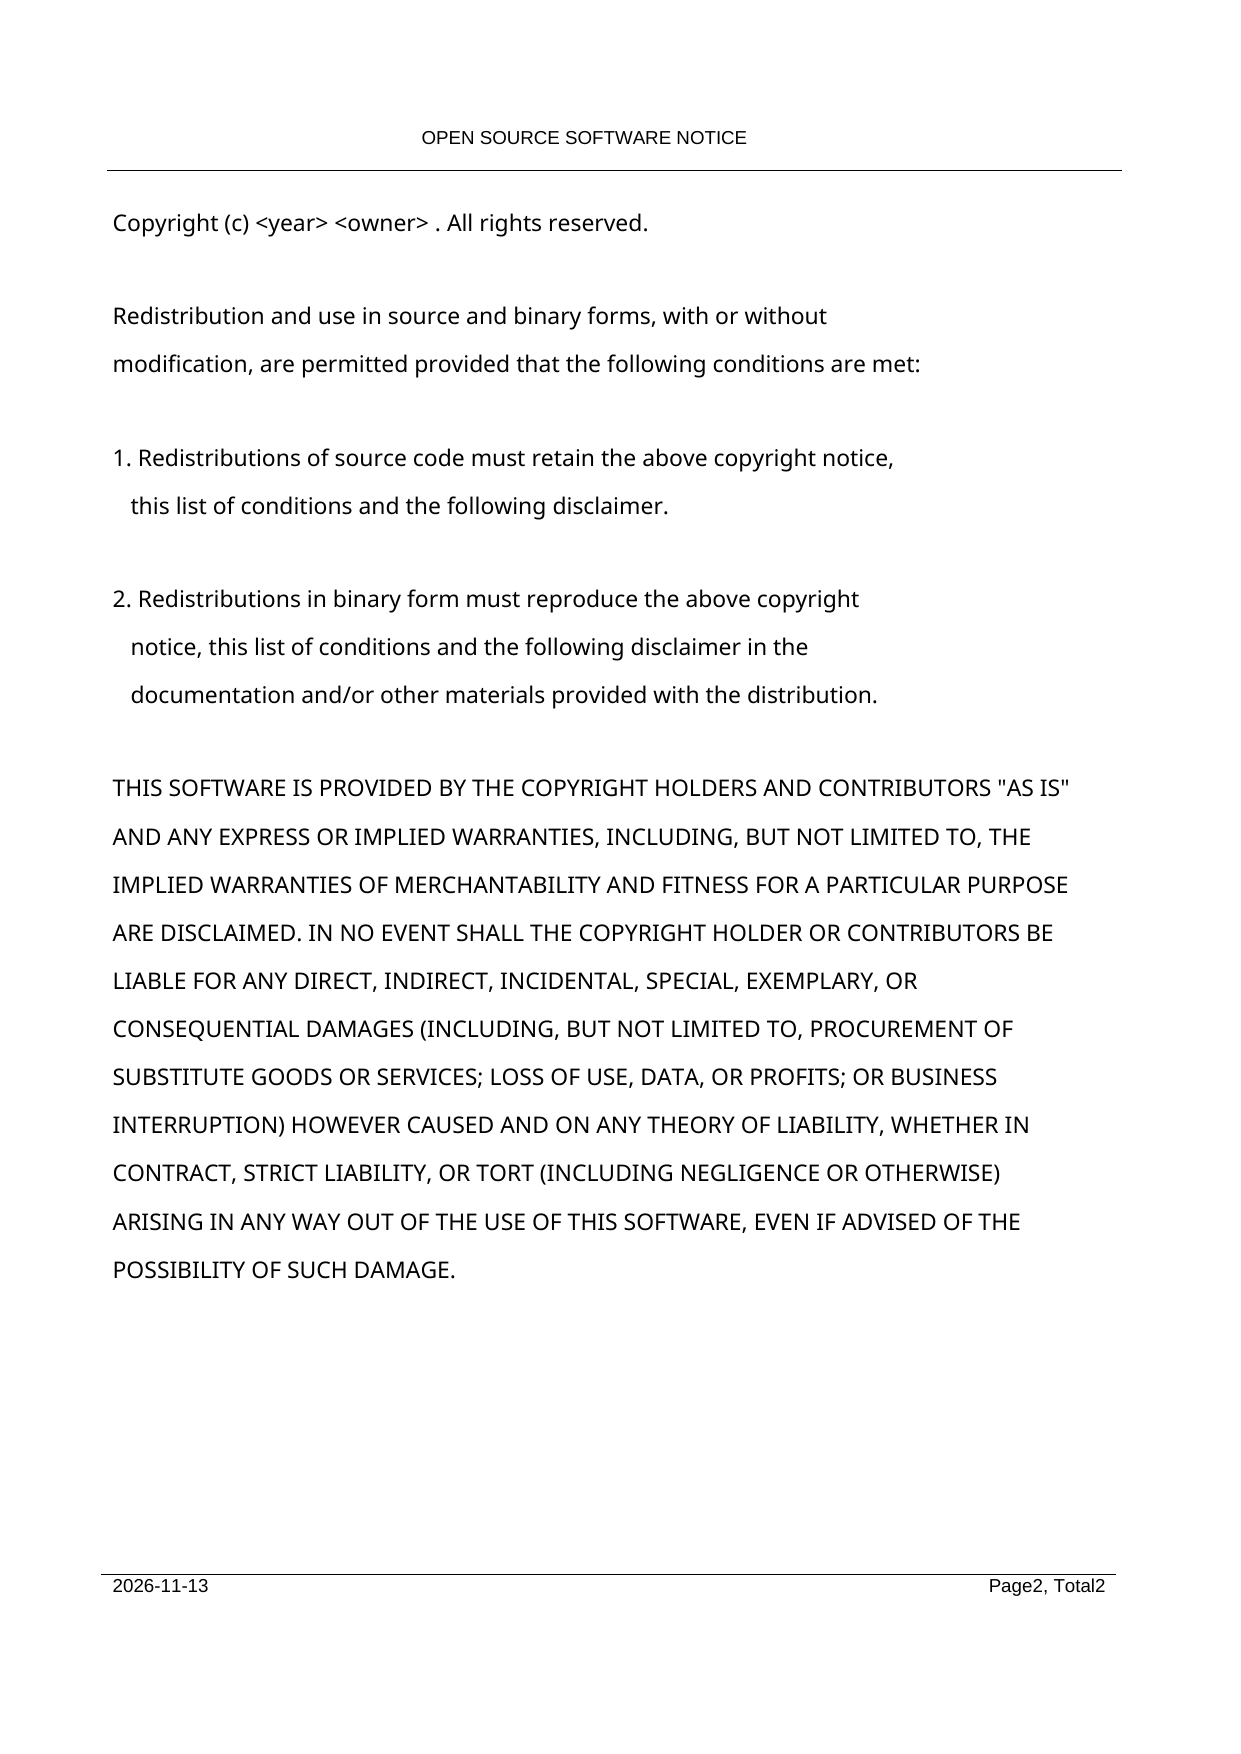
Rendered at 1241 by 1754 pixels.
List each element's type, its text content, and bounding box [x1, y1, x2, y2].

text Copyright (c) <year> <owner> . All rights reserved. [112, 206, 1128, 239]
text 1. Redistributions of source code must retain the above copyright notice, [112, 441, 1128, 473]
text modification, are permitted provided that the following conditions are met: [112, 348, 1128, 380]
text documentation and/or other materials provided with the distribution. [112, 678, 1128, 711]
text AND ANY EXPRESS OR IMPLIED WARRANTIES, INCLUDING, BUT NOT LIMITED TO, THE [112, 820, 1128, 852]
text Redistribution and use in source and binary forms, with or without [112, 299, 1128, 332]
text notice, this list of conditions and the following disclaimer in the [112, 630, 1128, 663]
text 2. Redistributions in binary form must reproduce the above copyright [112, 582, 1128, 615]
text THIS SOFTWARE IS PROVIDED BY THE COPYRIGHT HOLDERS AND CONTRIBUTORS "AS IS" [112, 772, 1128, 804]
text INTERRUPTION) HOWEVER CAUSED AND ON ANY THEORY OF LIABILITY, WHETHER IN [112, 1109, 1128, 1141]
text IMPLIED WARRANTIES OF MERCHANTABILITY AND FITNESS FOR A PARTICULAR PURPOSE [112, 868, 1128, 901]
text SUBSTITUTE GOODS OR SERVICES; LOSS OF USE, DATA, OR PROFITS; OR BUSINESS [112, 1061, 1128, 1093]
text LIABLE FOR ANY DIRECT, INDIRECT, INCIDENTAL, SPECIAL, EXEMPLARY, OR [112, 964, 1128, 997]
text CONTRACT, STRICT LIABILITY, OR TORT (INCLUDING NEGLIGENCE OR OTHERWISE) [112, 1157, 1128, 1189]
text ARISING IN ANY WAY OUT OF THE USE OF THIS SOFTWARE, EVEN IF ADVISED OF THE [112, 1205, 1128, 1237]
text this list of conditions and the following disclaimer. [112, 489, 1128, 522]
text POSSIBILITY OF SUCH DAMAGE. [112, 1253, 1128, 1286]
text CONSEQUENTIAL DAMAGES (INCLUDING, BUT NOT LIMITED TO, PROCUREMENT OF [112, 1012, 1128, 1045]
text ARE DISCLAIMED. IN NO EVENT SHALL THE COPYRIGHT HOLDER OR CONTRIBUTORS BE [112, 916, 1128, 949]
